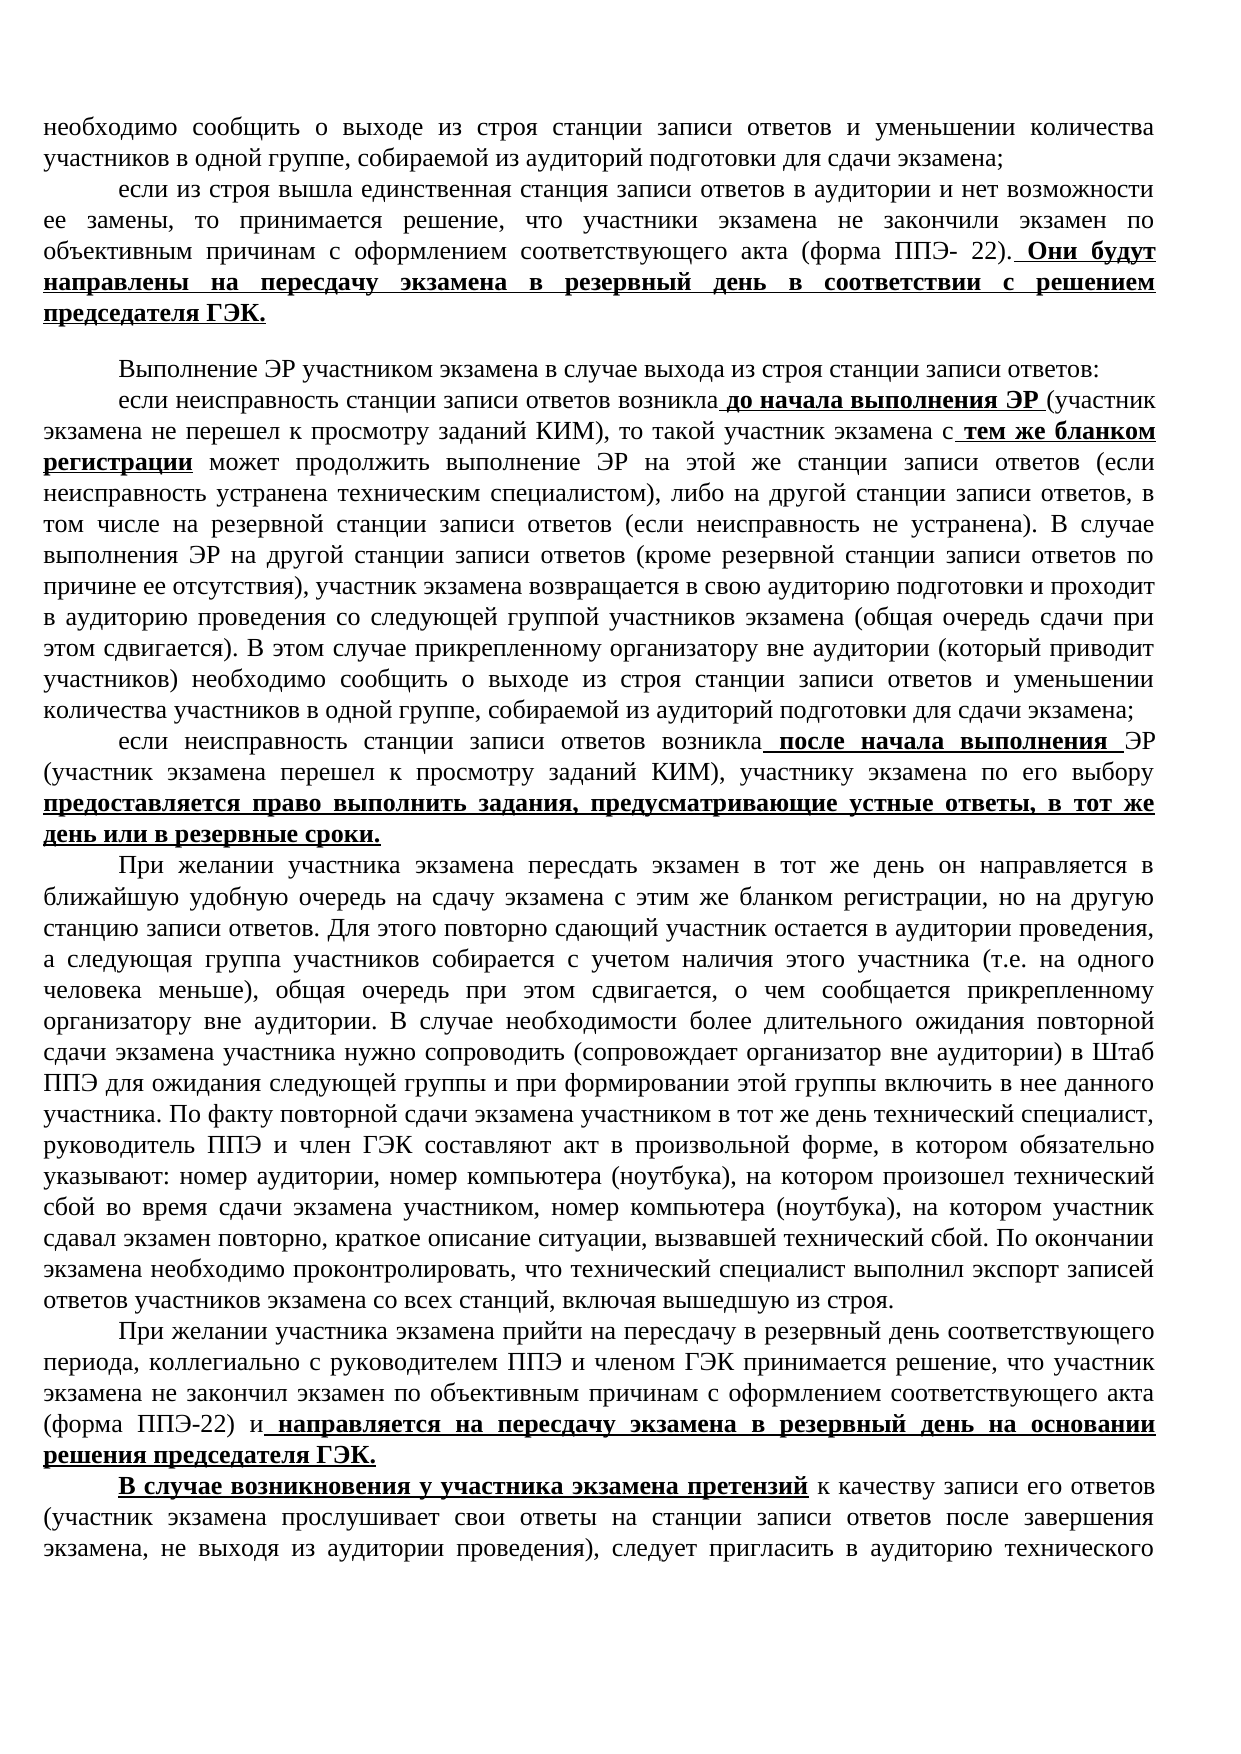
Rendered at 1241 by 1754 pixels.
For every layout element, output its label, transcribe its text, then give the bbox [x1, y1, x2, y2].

text если из строя вышла единственная станция записи ответов в аудитории и нет возможности ее замены, то принимается решение, что участники экзамена не закончили экзамен по объективным причинам с оформлением соответствующего акта (форма ППЭ- 22). Они будут направлены на пересдачу экзамена в резервный день в соответствии с решением председателя ГЭК. [43, 293, 1156, 327]
text При желании участника экзамена прийти на пересдачу в резервный день соответствующего периода, коллегиально с руководителем ППЭ и членом ГЭК принимается решение, что участник экзамена не закончил экзамен по объективным причинам с оформлением соответствующего акта (форма ППЭ-22) и направляется на пересдачу экзамена в резервный день на основании решения председателя ГЭК. [43, 1315, 1156, 1470]
text При желании участника экзамена пересдать экзамен в тот же день он направляется в ближайшую удобную очередь на сдачу экзамена с этим же бланком регистрации, но на другую станцию записи ответов. Для этого повторно сдающий участник остается в аудитории проведения, а следующая группа участников собирается с учетом наличия этого участника (т.е. на одного человека меньше), общая очередь при этом сдвигается, о чем сообщается прикрепленному организатору вне аудитории. В случае необходимости более длительного ожидания повторной сдачи экзамена участника нужно сопроводить (сопровождает организатор вне аудитории) в Штаб ППЭ для ожидания следующей группы и при формировании этой группы включить в нее данного участника. По факту повторной сдачи экзамена участником в тот же день технический специалист, руководитель ППЭ и член ГЭК составляют акт в произвольной форме, в котором обязательно указывают: номер аудитории, номер компьютера (ноутбука), на котором произошел технический сбой во время сдачи экзамена участником, номер компьютера (ноутбука), на котором участник сдавал экзамен повторно, краткое описание ситуации, вызвавшей технический сбой. По окончании экзамена необходимо проконтролировать, что технический специалист выполнил экспорт записей ответов участников экзамена со всех станций, включая вышедшую из строя. [43, 849, 1156, 1315]
text если неисправность станции записи ответов возникла после начала выполнения ЭР (участник экзамена перешел к просмотру заданий КИМ), участнику экзамена по его выбору предоставляется право выполнить задания, предусматривающие устные ответы, в тот же день или в резервные сроки. [43, 725, 1156, 849]
text если неисправность станции записи ответов возникла до начала выполнения ЭР (участник экзамена не перешел к просмотру заданий КИМ), то такой участник экзамена с тем же бланком регистрации может продолжить выполнение ЭР на этой же станции записи ответов (если неисправность устранена техническим специалистом), либо на другой станции записи ответов, в том числе на резервной станции записи ответов (если неисправность не устранена). В случае выполнения ЭР на другой станции записи ответов (кроме резервной станции записи ответов по причине ее отсутствия), участник экзамена возвращается в свою аудиторию подготовки и проходит в аудиторию проведения со следующей группой участников экзамена (общая очередь сдачи при этом сдвигается). В этом случае прикрепленному организатору вне аудитории (который приводит участников) необходимо сообщить о выходе из строя станции записи ответов и уменьшении количества участников в одной группе, собираемой из аудиторий подготовки для сдачи экзамена; [43, 383, 1156, 725]
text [43, 1470, 1156, 1563]
text Выполнение ЭР участником экзамена в случае выхода из строя станции записи ответов: [43, 352, 1156, 383]
text если из строя вышла единственная станция записи ответов в аудитории и нет возможности ее замены, то принимается решение, что участники экзамена не закончили экзамен по объективным причинам с оформлением соответствующего акта (форма ППЭ- 22). Они будут направлены на пересдачу экзамена в резервный день в соответствии с решением председателя ГЭК. [43, 172, 1156, 292]
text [43, 110, 1156, 172]
